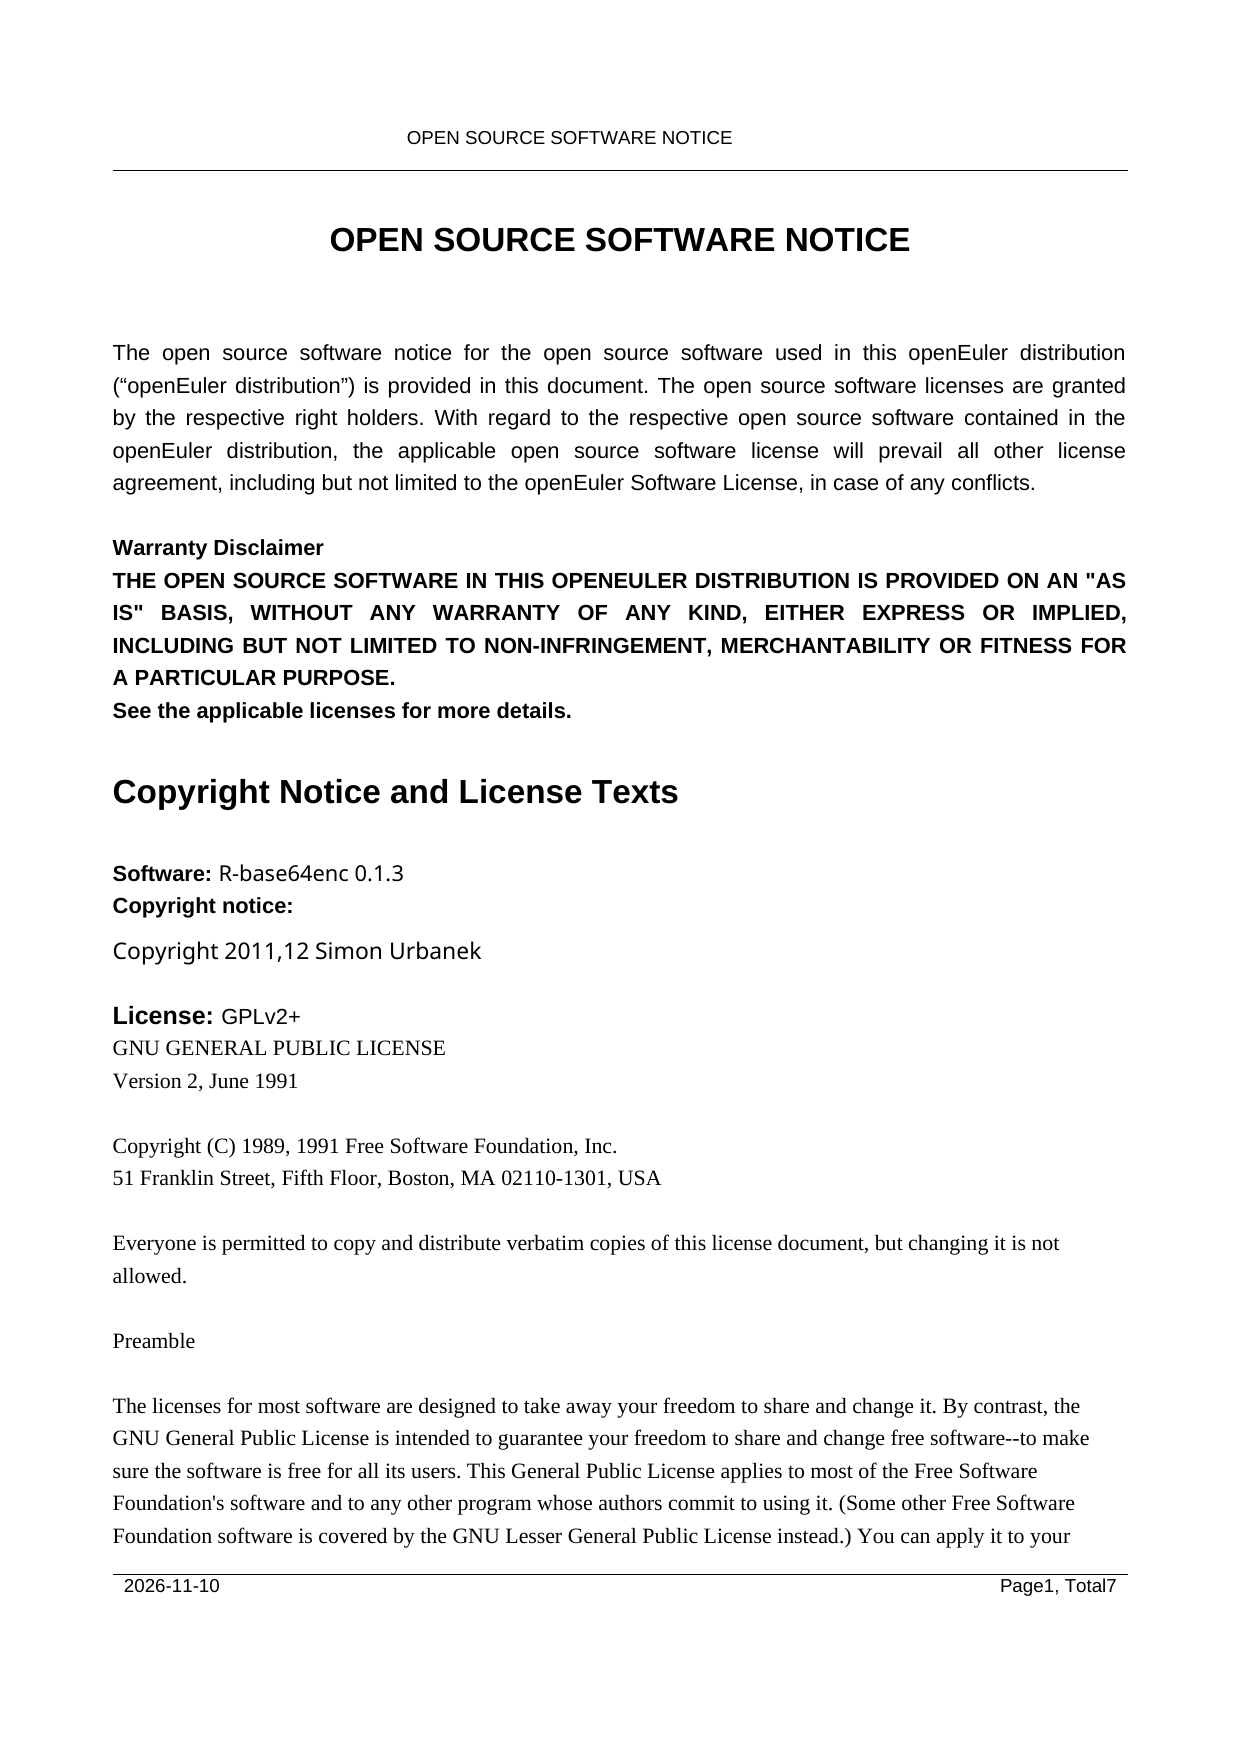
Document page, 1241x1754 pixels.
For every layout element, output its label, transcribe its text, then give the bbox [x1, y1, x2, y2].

text Warranty Disclaimer [112, 531, 1128, 564]
text Copyright Notice and License Texts [112, 759, 1128, 824]
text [112, 1031, 1128, 1551]
text License: GPLv2+ [112, 999, 1128, 1031]
text The open source software notice for the open source software used in this openEuler distribution (“openEuler distribution”) is provided in this document. The open source software licenses are granted by the respective right holders. With regard to the respective open source software contained in the openEuler distribution, the applicable open source software license will prevail all other license agreement, including but not limited to the openEuler Software License, in case of any conflicts. [112, 336, 1128, 499]
text THE OPEN SOURCE SOFTWARE IN THIS OPENEULER DISTRIBUTION IS PROVIDED ON AN "AS IS" BASIS, WITHOUT ANY WARRANTY OF ANY KIND, EITHER EXPRESS OR IMPLIED, INCLUDING BUT NOT LIMITED TO NON-INFRINGEMENT, MERCHANTABILITY OR FITNESS FOR A PARTICULAR PURPOSE. See the applicable licenses for more details. [112, 564, 1128, 726]
text OPEN SOURCE SOFTWARE NOTICE [112, 206, 1128, 271]
text Copyright 2011,12 Simon Urbanek [112, 934, 1128, 999]
text Copyright notice: [112, 889, 1128, 921]
title Software: R-base64enc 0.1.3 [112, 856, 1128, 889]
